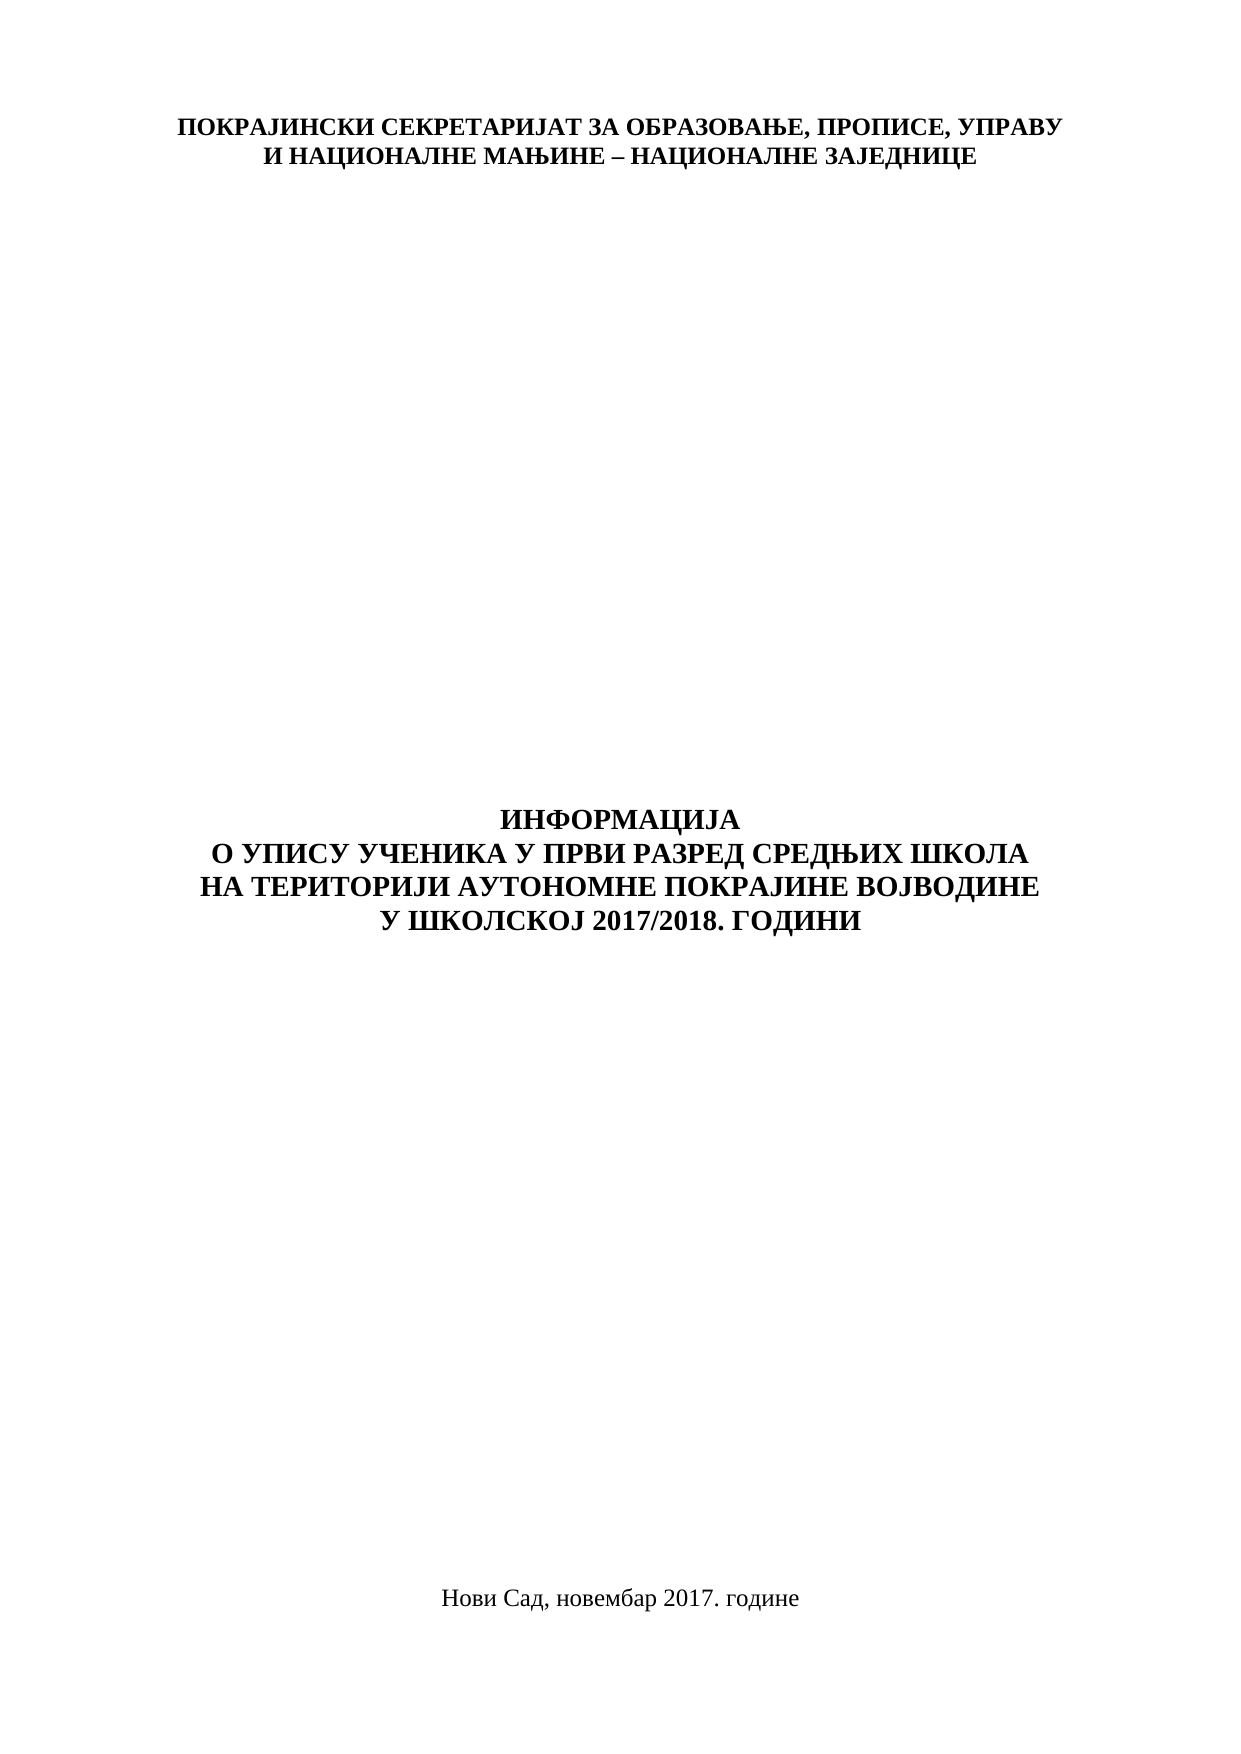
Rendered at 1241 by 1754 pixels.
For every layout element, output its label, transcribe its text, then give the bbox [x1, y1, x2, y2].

text О УПИСУ УЧЕНИКА У ПРВИ РАЗРЕД СРЕДЊИХ ШКОЛА [112, 836, 1128, 869]
text У ШКОЛСКОЈ 2017/2018. ГОДИНИ [112, 903, 1128, 936]
subtitle ИНФОРМАЦИЈА [112, 802, 1128, 836]
subtitle ПОКРАЈИНСКИ СЕКРЕТАРИЈАТ ЗА ОБРАЗОВАЊЕ, ПРОПИСЕ, УПРАВУ [112, 112, 1128, 141]
subtitle И НАЦИОНАЛНЕ МАЊИНЕ – НАЦИОНАЛНЕ ЗАЈЕДНИЦЕ [112, 141, 1128, 170]
text Нови Сад, новембар 2017. године [112, 1583, 1128, 1612]
text НА ТЕРИТОРИЈИ АУТОНОМНЕ ПОКРАЈИНЕ ВОЈВОДИНЕ [112, 869, 1128, 903]
